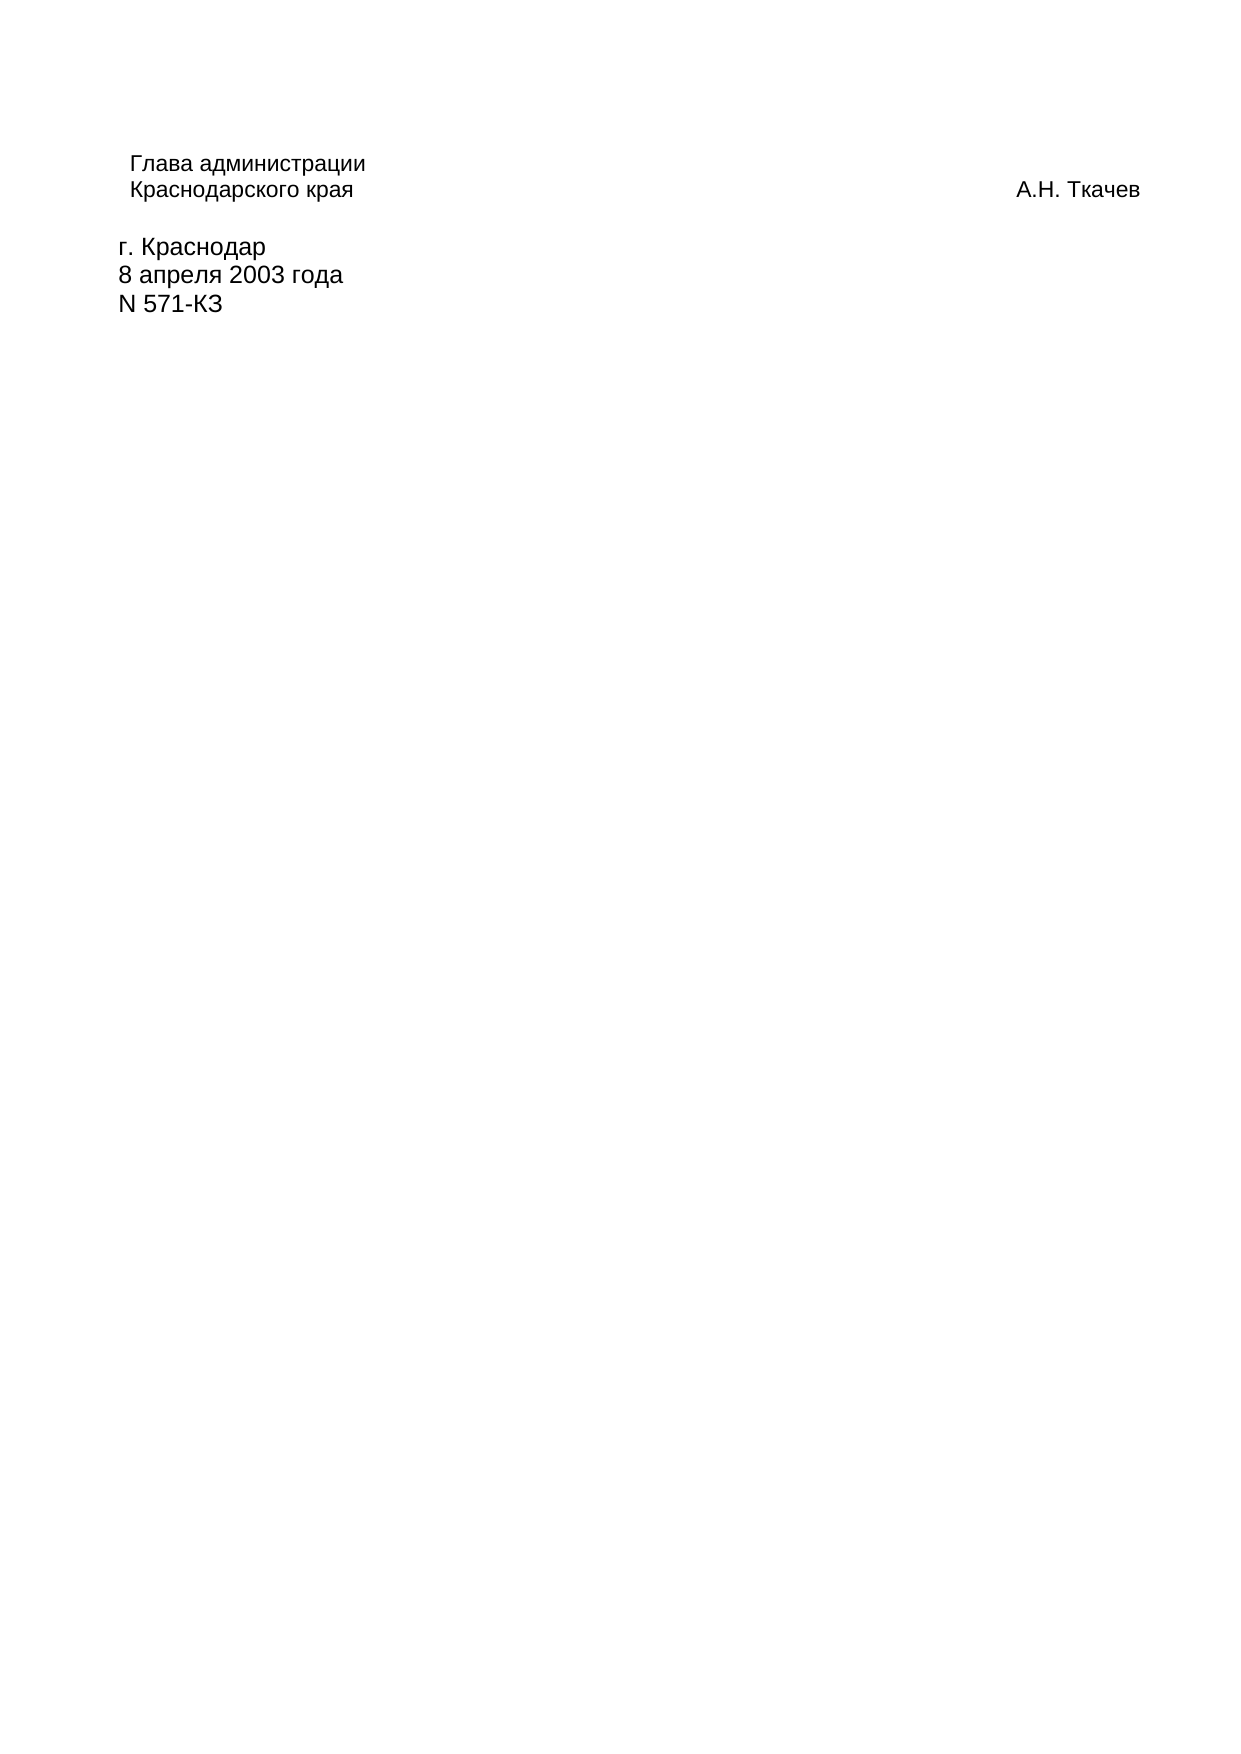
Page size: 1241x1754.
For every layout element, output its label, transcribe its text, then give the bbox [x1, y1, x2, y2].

text 8 апреля 2003 года [118, 260, 1152, 289]
text N 571-КЗ [118, 289, 1152, 318]
text г. Краснодар [118, 231, 1152, 260]
table_header А.Н. Ткачев [807, 150, 1152, 203]
table_header Глава администрации Краснодарского края [118, 150, 807, 203]
